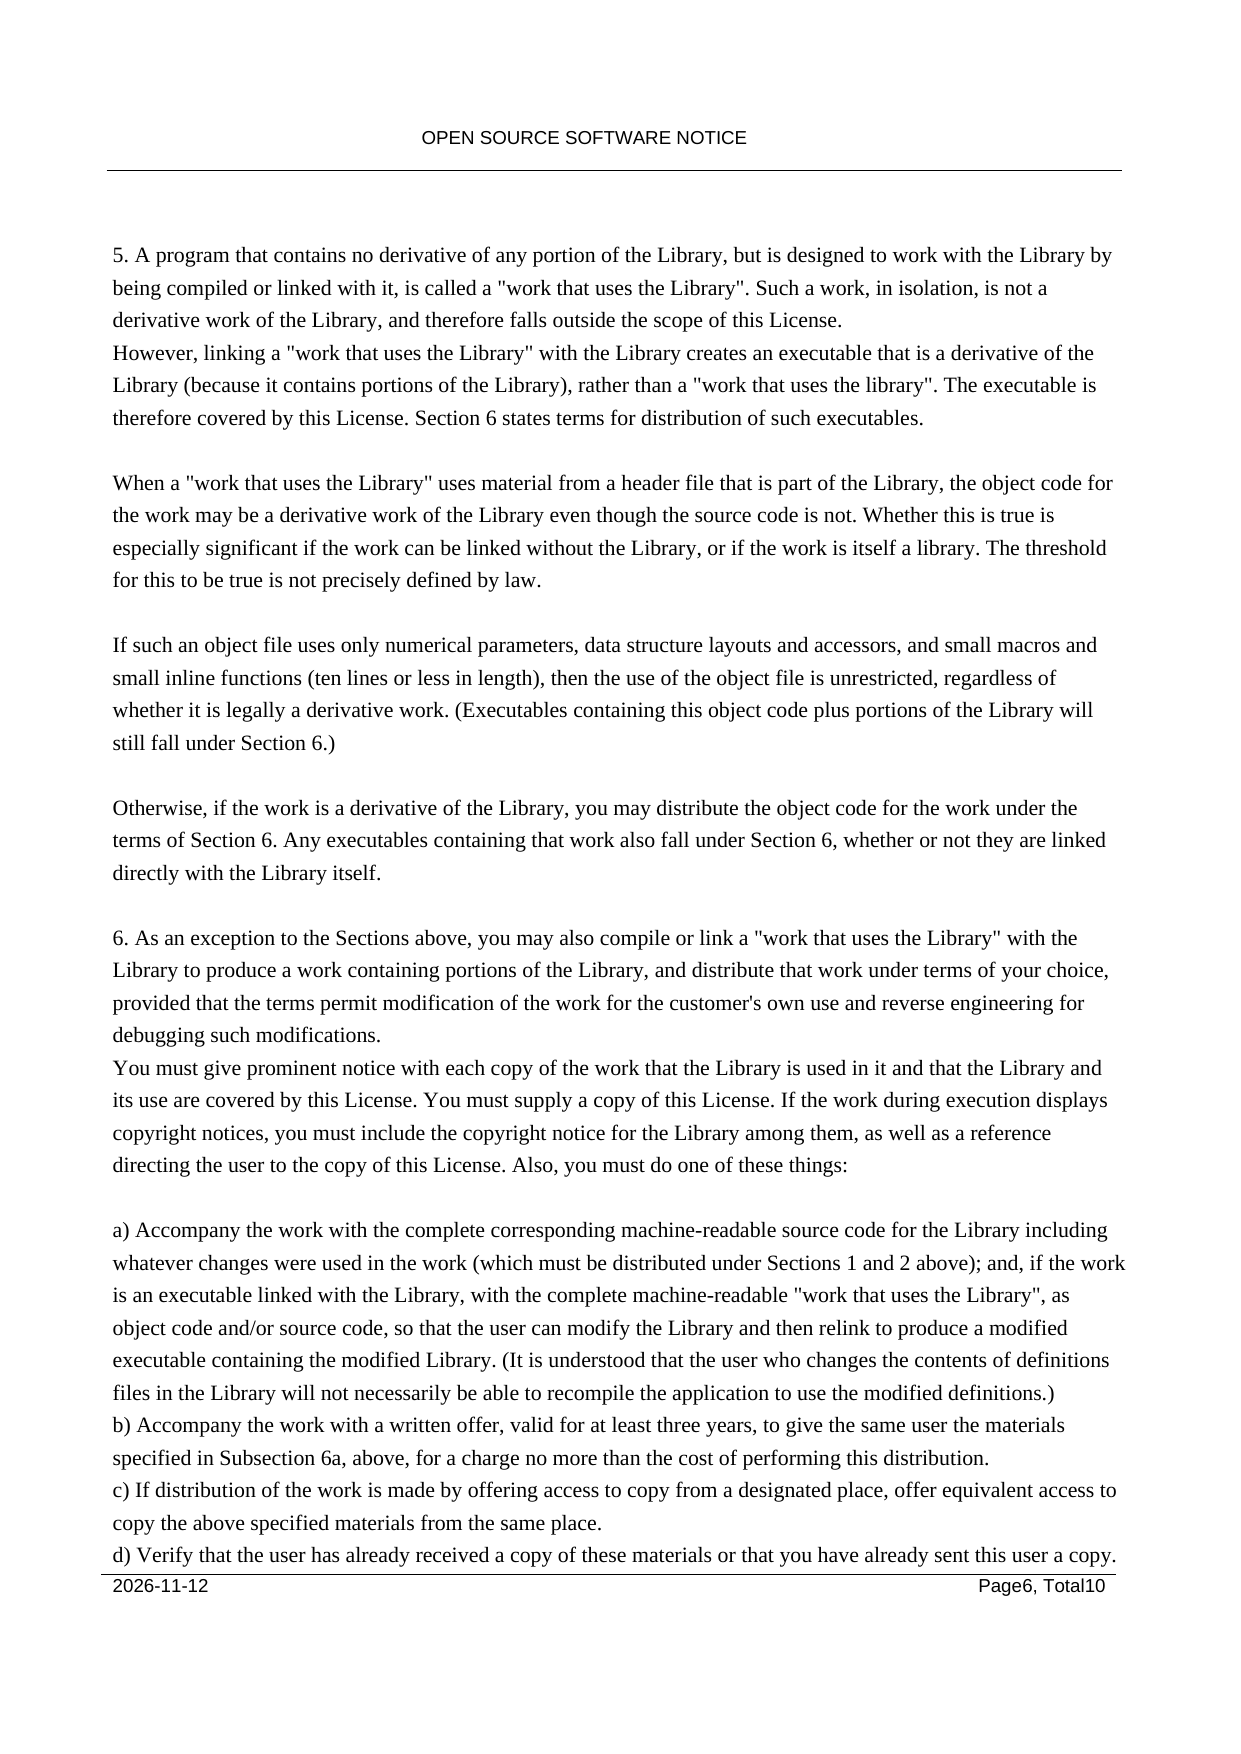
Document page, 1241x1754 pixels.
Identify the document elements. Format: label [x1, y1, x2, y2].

text [112, 206, 1128, 1571]
